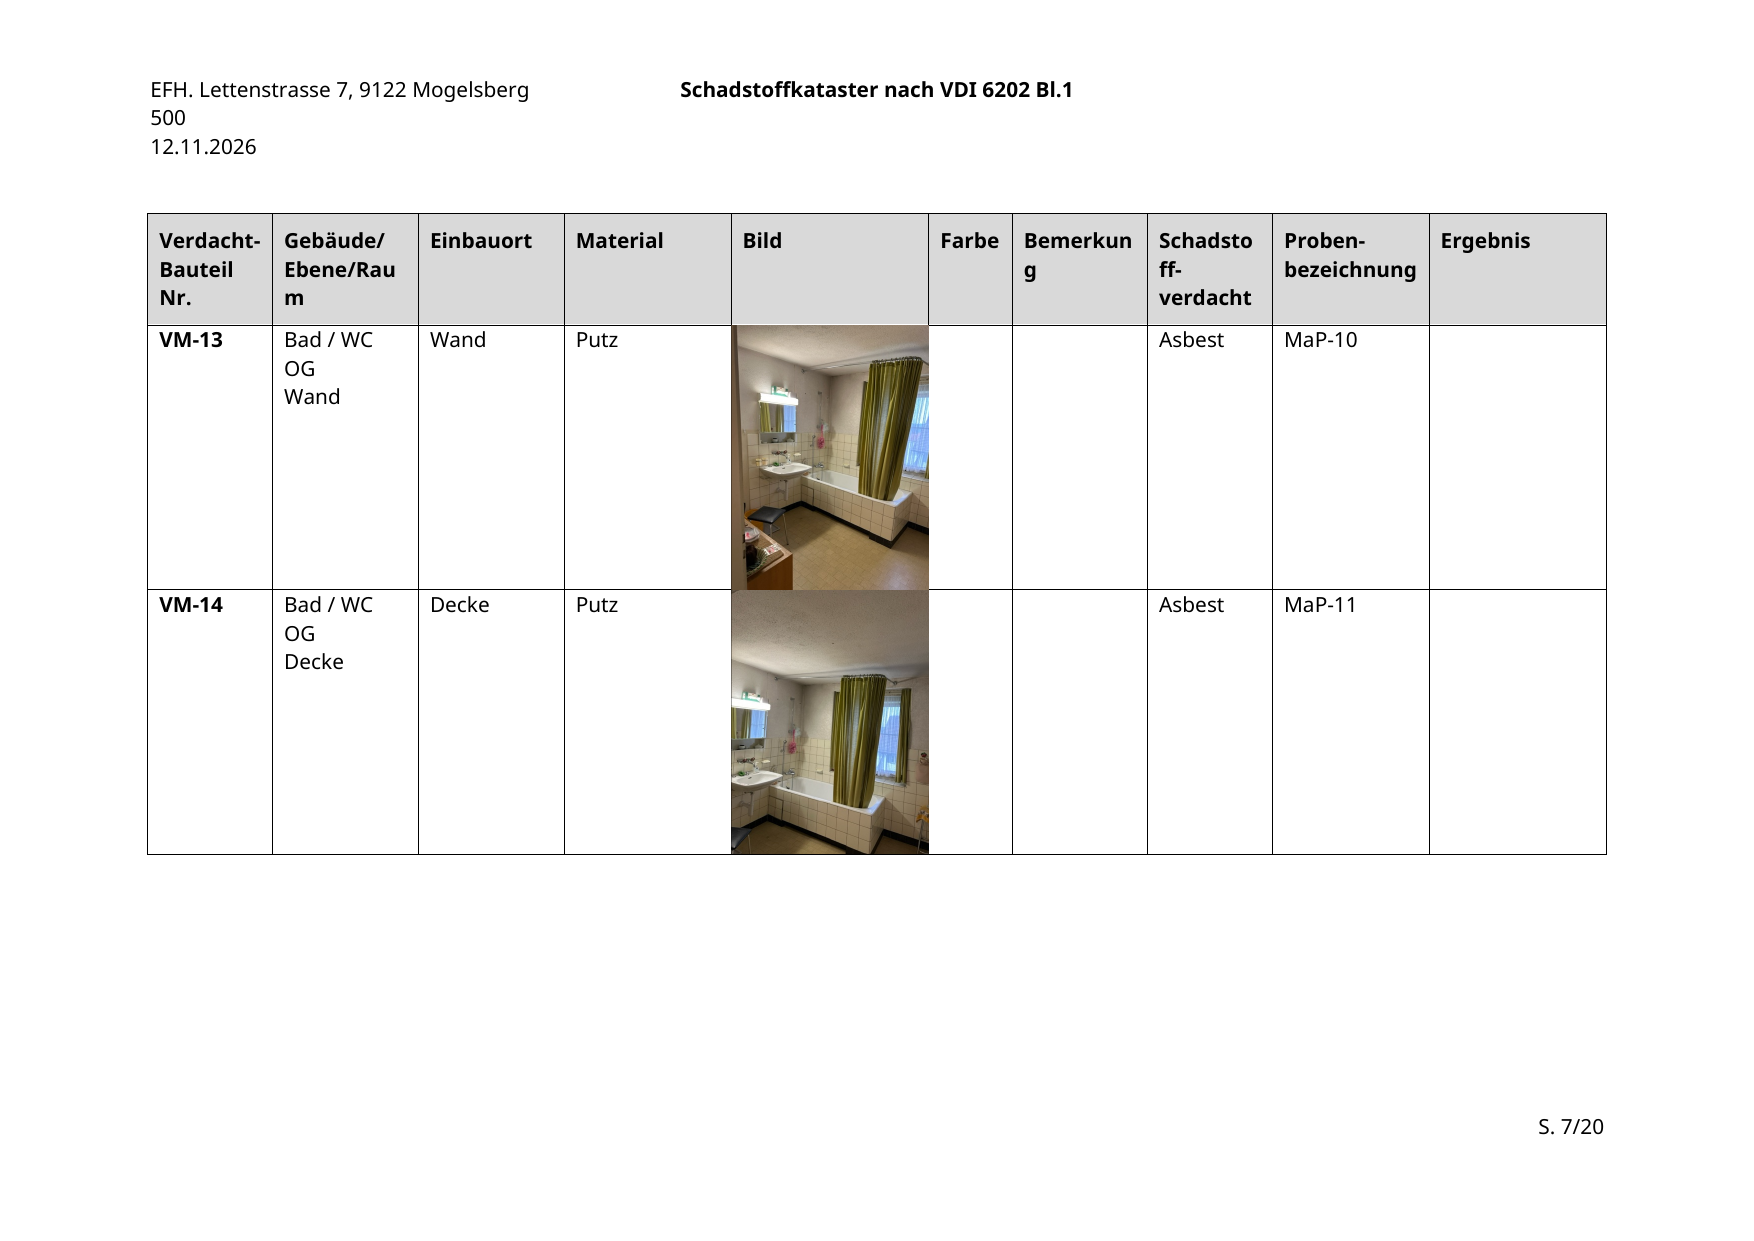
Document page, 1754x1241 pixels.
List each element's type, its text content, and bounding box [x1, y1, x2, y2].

table_header Bild [732, 214, 928, 324]
table_cell Wand [419, 326, 564, 589]
table_header Gebäude/ Ebene/Raum [273, 214, 418, 324]
table_header Proben-bezeichnung [1273, 214, 1429, 324]
picture [731, 325, 929, 854]
table_header Ergebnis [1430, 214, 1606, 324]
table_header Schadstoff-verdacht [1148, 214, 1272, 324]
table_cell VM-13 [148, 326, 272, 589]
table_cell [929, 590, 1012, 854]
table_cell Putz [565, 590, 731, 854]
table_cell [1430, 326, 1606, 589]
table_cell [1430, 590, 1606, 854]
table_header Verdacht-Bauteil Nr. [148, 214, 272, 324]
table_cell Bad / WC OG Decke [273, 590, 418, 854]
table_cell Decke [419, 590, 564, 854]
table_cell Asbest [1148, 326, 1272, 589]
table_header Einbauort [419, 214, 564, 324]
table_header Material [565, 214, 731, 324]
table_cell [929, 326, 1012, 589]
table_cell [1013, 590, 1147, 854]
table_cell VM-14 [148, 590, 272, 854]
table_cell MaP-11 [1273, 590, 1429, 854]
table_cell Asbest [1148, 590, 1272, 854]
table_cell [1013, 326, 1147, 589]
table_header Bemerkung [1013, 214, 1147, 324]
table_cell Putz [565, 326, 731, 589]
table_cell Bad / WC OG Wand [273, 326, 418, 589]
table_cell MaP-10 [1273, 326, 1429, 589]
table_header Farbe [929, 214, 1012, 324]
